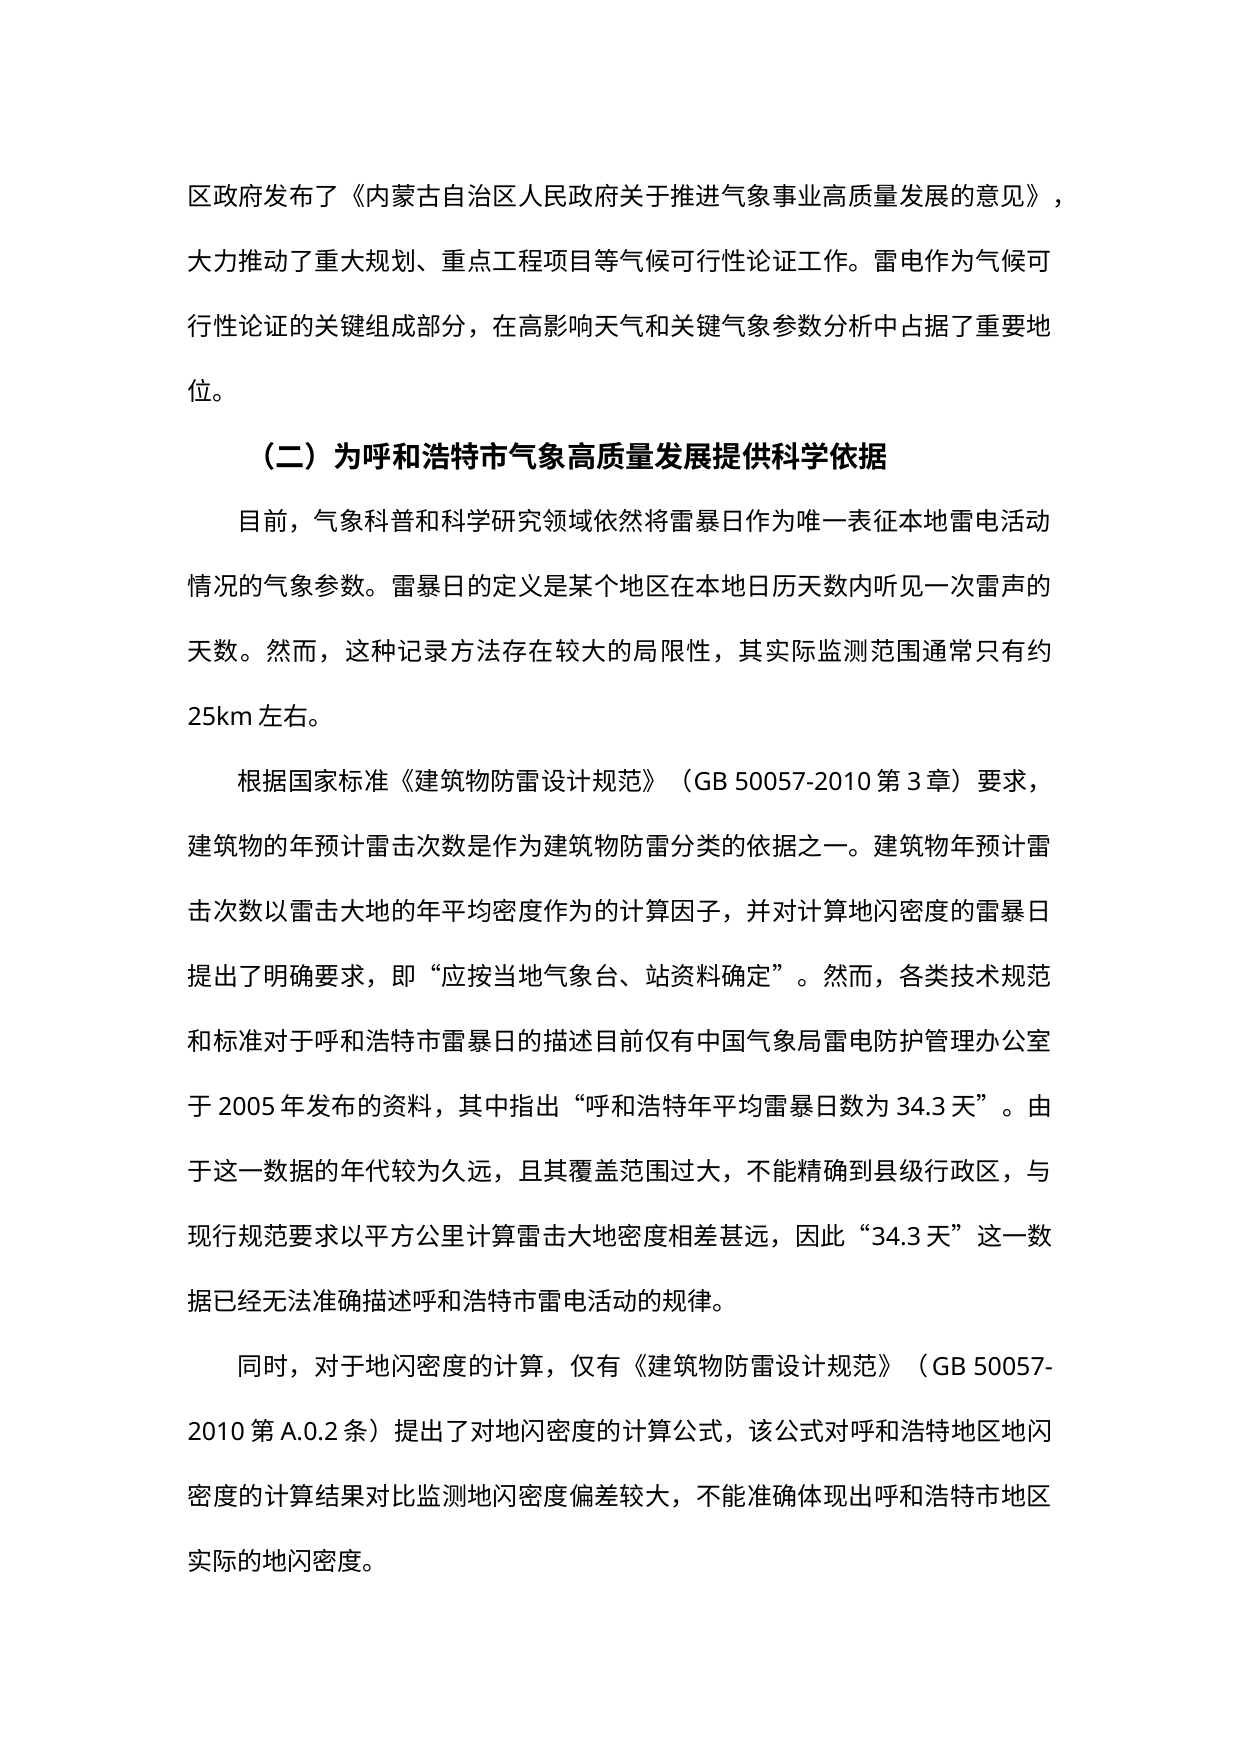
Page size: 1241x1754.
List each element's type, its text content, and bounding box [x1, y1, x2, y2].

text 同时，对于地闪密度的计算，仅有《建筑物防雷设计规范》（GB 50057-2010第A.0.2条）提出了对地闪密度的计算公式，该公式对呼和浩特地区地闪密度的计算结果对比监测地闪密度偏差较大，不能准确体现出呼和浩特市地区实际的地闪密度。 [187, 1332, 1053, 1592]
text （二）为呼和浩特市气象高质量发展提供科学依据 [187, 422, 1053, 487]
text 根据国家标准《建筑物防雷设计规范》（GB 50057-2010第3章）要求，建筑物的年预计雷击次数是作为建筑物防雷分类的依据之一。建筑物年预计雷击次数以雷击大地的年平均密度作为的计算因子，并对计算地闪密度的雷暴日提出了明确要求，即“应按当地气象台、站资料确定”。然而，各类技术规范和标准对于呼和浩特市雷暴日的描述目前仅有中国气象局雷电防护管理办公室于2005年发布的资料，其中指出“呼和浩特年平均雷暴日数为34.3天”。由于这一数据的年代较为久远，且其覆盖范围过大，不能精确到县级行政区，与现行规范要求以平方公里计算雷击大地密度相差甚远，因此“34.3天”这一数据已经无法准确描述呼和浩特市雷电活动的规律。 [187, 747, 1053, 1332]
text 目前，气象科普和科学研究领域依然将雷暴日作为唯一表征本地雷电活动情况的气象参数。雷暴日的定义是某个地区在本地日历天数内听见一次雷声的天数。然而，这种记录方法存在较大的局限性，其实际监测范围通常只有约25km左右。 [187, 487, 1053, 747]
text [187, 162, 1053, 422]
